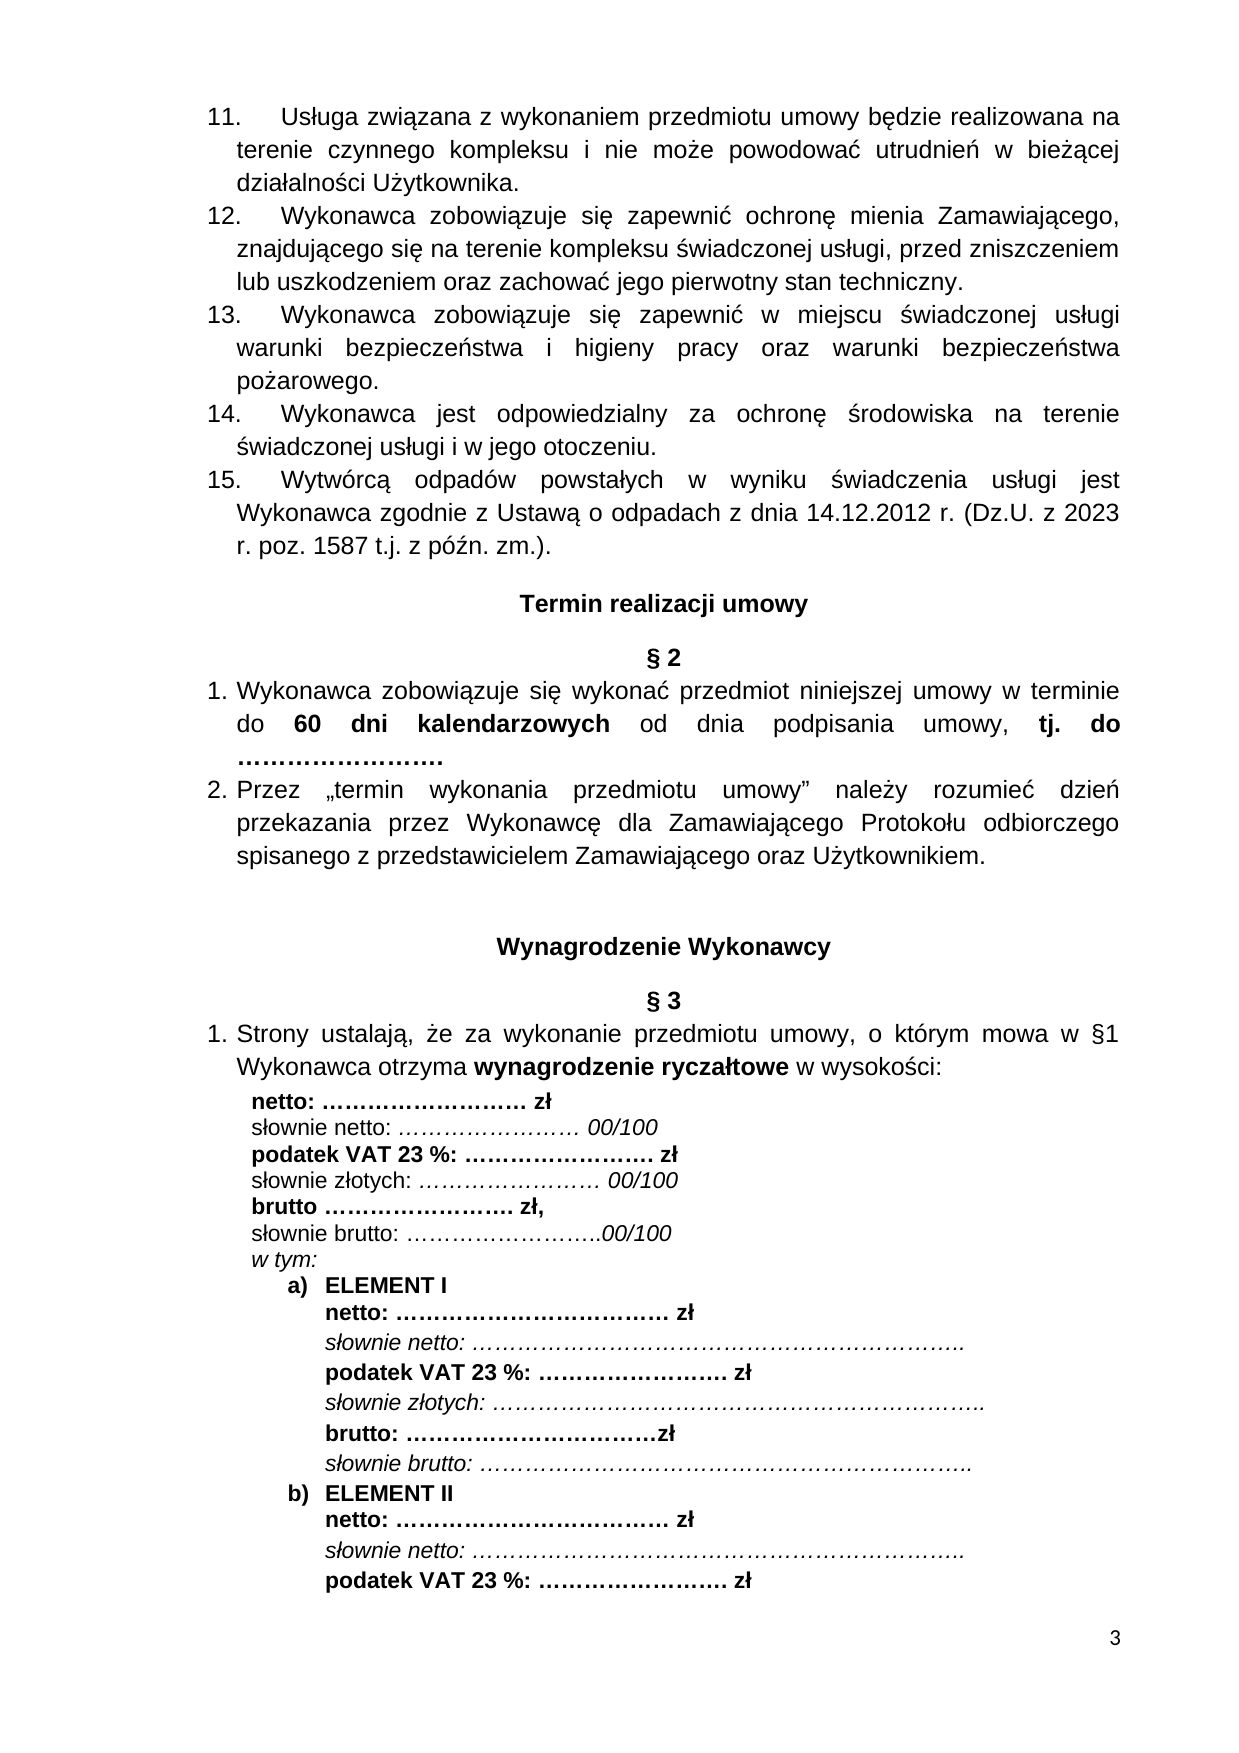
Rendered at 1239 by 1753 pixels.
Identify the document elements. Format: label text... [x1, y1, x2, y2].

text Wynagrodzenie Wykonawcy [207, 932, 1121, 961]
list ELEMENT I [287, 1272, 1121, 1299]
text słownie złotych: …………………… 00/100 [251, 1167, 1121, 1193]
text w tym: [251, 1246, 1121, 1272]
text § 3 [207, 986, 1121, 1015]
list słownie brutto: ……………………………………………………….. [325, 1450, 1121, 1476]
list netto: ……………………………… zł [325, 1299, 1121, 1325]
text słownie netto: …………………… 00/100 [251, 1114, 1121, 1141]
list słownie złotych: ……………………………………………………….. [325, 1389, 1121, 1416]
list Strony ustalają, że za wykonanie przedmiotu umowy, o którym mowa w §1 Wykonawca otrzyma wynagrodzenie ryczałtowe w wysokości: [207, 1019, 1121, 1081]
list ELEMENT II [287, 1480, 1121, 1506]
list Przez „termin wykonania przedmiotu umowy” należy rozumieć dzień przekazania przez Wykonawcę dla Zamawiającego Protokołu odbiorczego spisanego z przedstawicielem Zamawiającego oraz Użytkownikiem. [207, 775, 1121, 870]
list Wytwórcą odpadów powstałych w wyniku świadczenia usługi jest Wykonawca zgodnie z Ustawą o odpadach z dnia 14.12.2012 r. (Dz.U. z 2023 r. poz. 1587 t.j. z późn. zm.). [207, 465, 1121, 560]
list podatek VAT 23 %: ……………………. zł [325, 1359, 1121, 1386]
text netto: ……………………… zł [251, 1088, 1121, 1114]
list Wykonawca jest odpowiedzialny za ochronę środowiska na terenie świadczonej usługi i w jego otoczeniu. [207, 399, 1121, 461]
list słownie netto: ……………………………………………………….. [325, 1329, 1121, 1355]
list Usługa związana z wykonaniem przedmiotu umowy będzie realizowana na terenie czynnego kompleksu i nie może powodować utrudnień w bieżącej działalności Użytkownika. [207, 102, 1121, 197]
list Wykonawca zobowiązuje się zapewnić w miejscu świadczonej usługi warunki bezpieczeństwa i higieny pracy oraz warunki bezpieczeństwa pożarowego. [207, 300, 1121, 395]
text podatek VAT 23 %: ……………………. zł [251, 1141, 1121, 1167]
text Termin realizacji umowy [207, 589, 1121, 618]
list netto: ……………………………… zł [325, 1506, 1121, 1533]
list Wykonawca zobowiązuje się zapewnić ochronę mienia Zamawiającego, znajdującego się na terenie kompleksu świadczonej usługi, przed zniszczeniem lub uszkodzeniem oraz zachować jego pierwotny stan techniczny. [207, 201, 1121, 296]
list podatek VAT 23 %: ……………………. zł [325, 1567, 1121, 1593]
text brutto ……………………. zł, [251, 1193, 1121, 1220]
list brutto: ……………………………zł [325, 1419, 1121, 1446]
text § 2 [207, 643, 1121, 672]
list Wykonawca zobowiązuje się wykonać przedmiot niniejszej umowy w terminie do 60 dni kalendarzowych od dnia podpisania umowy, tj. do ……………………. [207, 676, 1121, 771]
list słownie netto: ……………………………………………………….. [325, 1537, 1121, 1563]
text słownie brutto: ……………………..00/100 [251, 1220, 1121, 1246]
